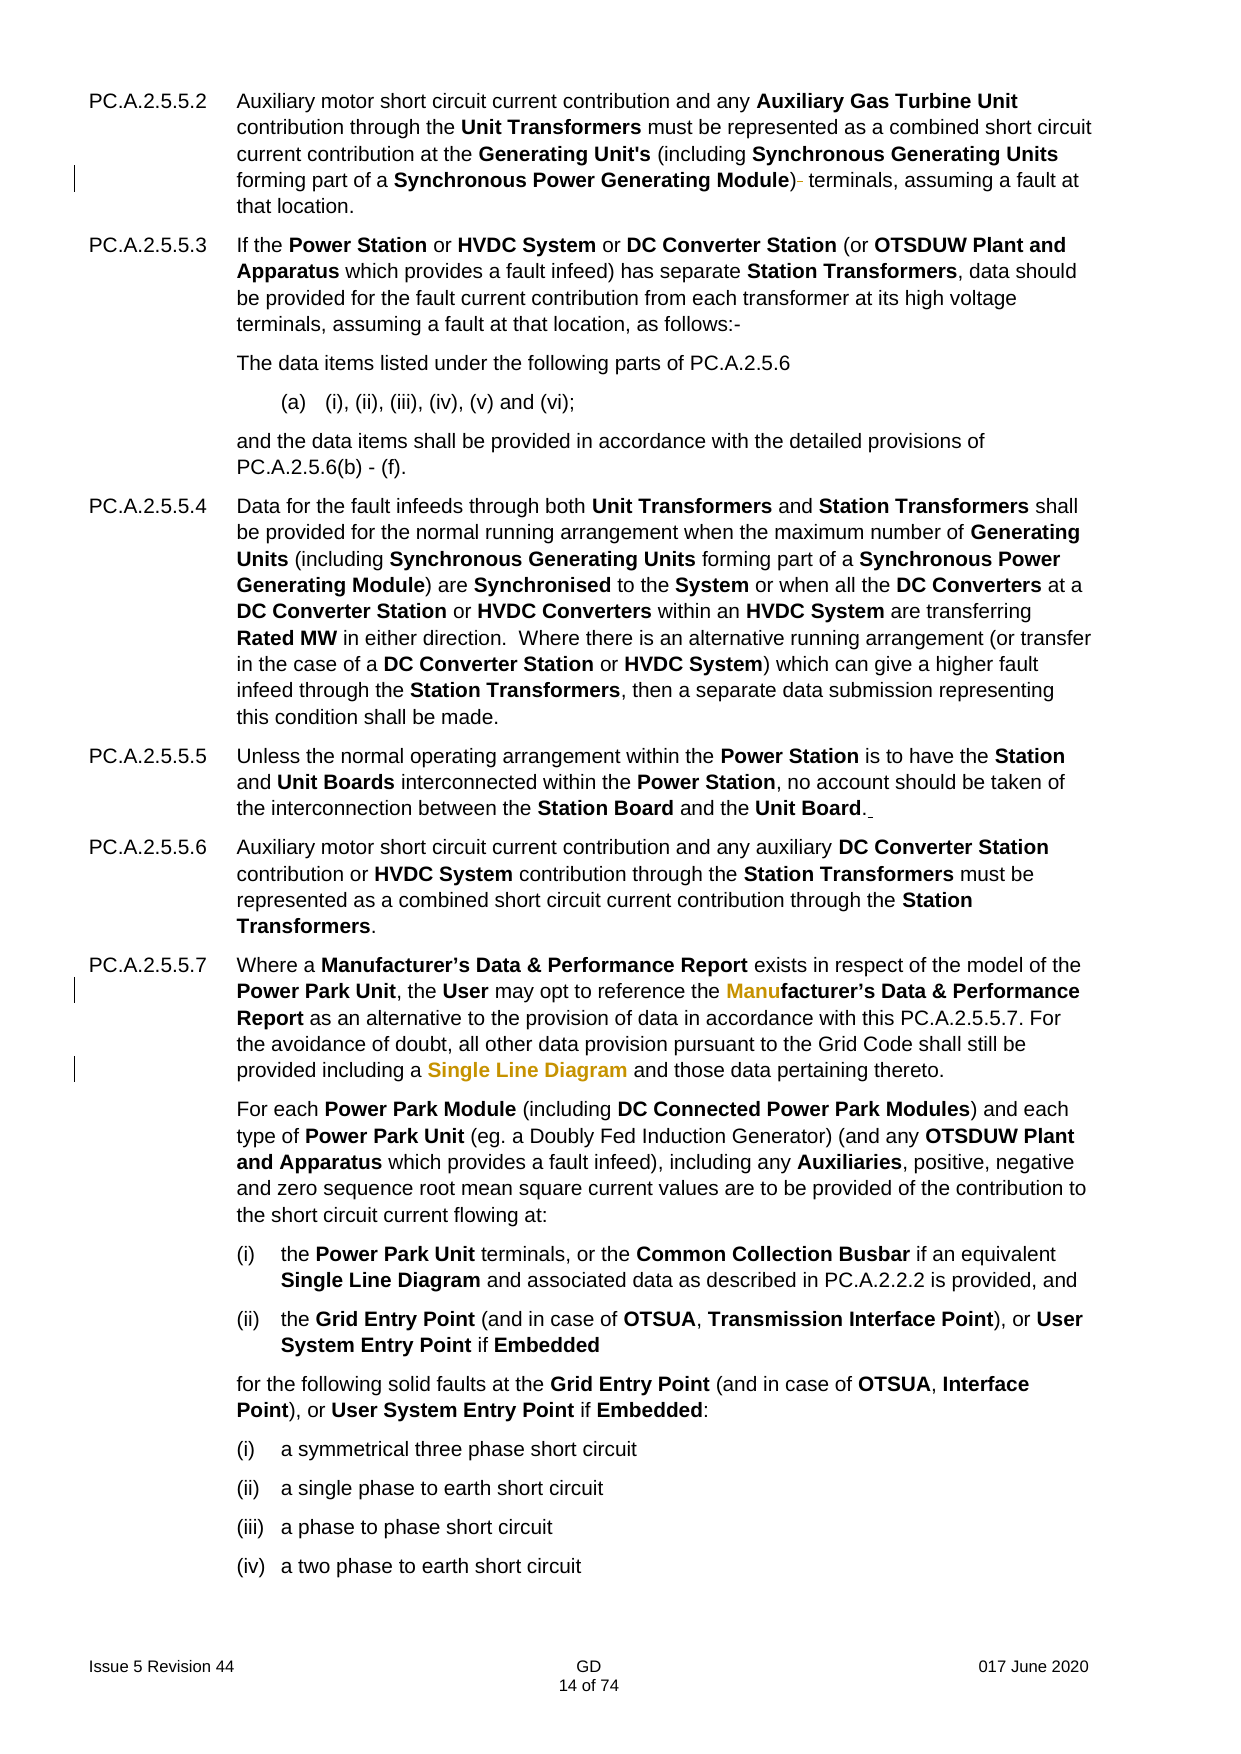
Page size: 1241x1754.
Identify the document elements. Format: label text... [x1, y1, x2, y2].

text and the data items shall be provided in accordance with the detailed provisions of PC.A.2.5.6(b) - (f). [89, 428, 1092, 479]
text (ii) a single phase to earth short circuit [236, 1476, 1092, 1500]
text (a) (i), (ii), (iii), (iv), (v) and (vi); [281, 390, 1092, 414]
text (i) the Power Park Unit terminals, or the Common Collection Busbar if an equivalent Single Line Diagram and associated data as described in PC.A.2.2.2 is provided, and [236, 1241, 1092, 1292]
text For each Power Park Module (including DC Connected Power Park Modules) and each type of Power Park Unit (eg. a Doubly Fed Induction Generator) (and any OTSDUW Plant and Apparatus which provides a fault infeed), including any Auxiliaries, positive, negative and zero sequence root mean square current values are to be provided of the contribution to the short circuit current flowing at: [89, 1097, 1092, 1227]
text PC.A.2.5.5.4 Data for the fault infeeds through both Unit Transformers and Station Transformers shall be provided for the normal running arrangement when the maximum number of Generating Units (including Synchronous Generating Units forming part of a Synchronous Power Generating Module) are Synchronised to the System or when all the DC Converters at a DC Converter Station or HVDC Converters within an HVDC System are transferring Rated MW in either direction. Where there is an alternative running arrangement (or transfer in the case of a DC Converter Station or HVDC System) which can give a higher fault infeed through the Station Transformers, then a separate data submission representing this condition shall be made. [89, 494, 1092, 728]
text (i) a symmetrical three phase short circuit [236, 1437, 1092, 1461]
text PC.A.2.5.5.7 Where a Manufacturer’s Data & Performance Report exists in respect of the model of the Power Park Unit, the User may opt to reference the Manufacturer’s Data & Performance Report as an alternative to the provision of data in accordance with this PC.A.2.5.5.7. For the avoidance of doubt, all other data provision pursuant to the Grid Code shall still be provided including a Single Line Diagram and those data pertaining thereto. [89, 953, 1092, 1082]
text (ii) the Grid Entry Point (and in case of OTSUA, Transmission Interface Point), or User System Entry Point if Embedded [236, 1307, 1092, 1357]
text (iv) a two phase to earth short circuit [236, 1554, 1092, 1578]
text PC.A.2.5.5.5 Unless the normal operating arrangement within the Power Station is to have the Station and Unit Boards interconnected within the Power Station, no account should be taken of the interconnection between the Station Board and the Unit Board. [89, 743, 1092, 820]
text The data items listed under the following parts of PC.A.2.5.6 [89, 351, 1092, 375]
text (iii) a phase to phase short circuit [236, 1515, 1092, 1539]
text PC.A.2.5.5.2 Auxiliary motor short circuit current contribution and any Auxiliary Gas Turbine Unit contribution through the Unit Transformers must be represented as a combined short circuit current contribution at the Generating Unit's (including Synchronous Generating Units forming part of a Synchronous Power Generating Module) terminals, assuming a fault at that location. [89, 89, 1092, 218]
text PC.A.2.5.5.3 If the Power Station or HVDC System or DC Converter Station (or OTSDUW Plant and Apparatus which provides a fault infeed) has separate Station Transformers, data should be provided for the fault current contribution from each transformer at its high voltage terminals, assuming a fault at that location, as follows:- [89, 233, 1092, 336]
text PC.A.2.5.5.6 Auxiliary motor short circuit current contribution and any auxiliary DC Converter Station contribution or HVDC System contribution through the Station Transformers must be represented as a combined short circuit current contribution through the Station Transformers. [89, 835, 1092, 938]
text for the following solid faults at the Grid Entry Point (and in case of OTSUA, Interface Point), or User System Entry Point if Embedded: [89, 1372, 1092, 1422]
